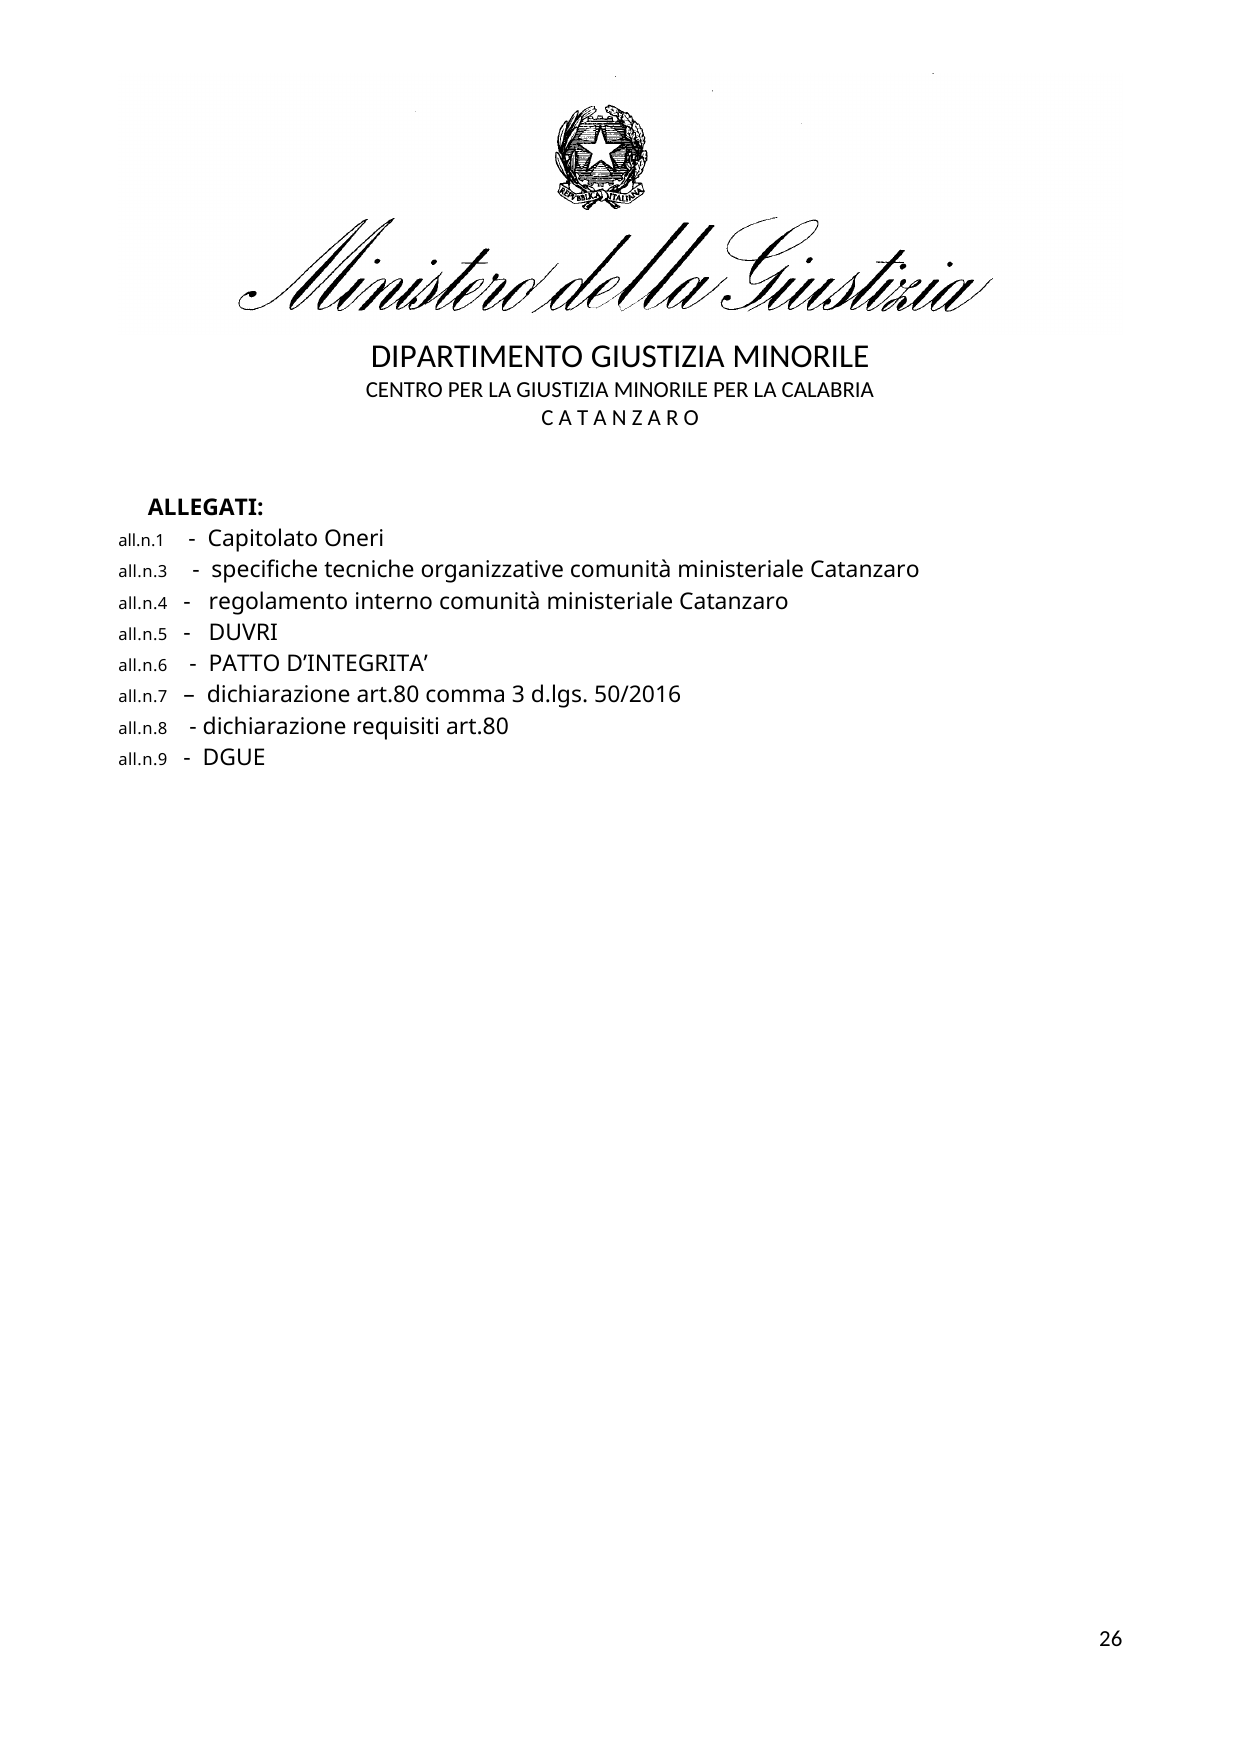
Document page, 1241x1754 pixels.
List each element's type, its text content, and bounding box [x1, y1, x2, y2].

list - DGUE [118, 741, 1122, 772]
list - specifiche tecniche organizzative comunità ministeriale Catanzaro [118, 553, 1122, 584]
picture [118, 73, 1123, 335]
text all.n.1 - Capitolato Oneri [118, 522, 1122, 553]
text ALLEGATI: [148, 491, 1122, 522]
list – dichiarazione art.80 comma 3 d.lgs. 50/2016 [118, 678, 1122, 709]
list - PATTO D’INTEGRITA’ [118, 647, 1122, 678]
list - DUVRI [118, 616, 1122, 647]
list - dichiarazione requisiti art.80 [118, 709, 1122, 741]
list - regolamento interno comunità ministeriale Catanzaro [118, 584, 1122, 616]
